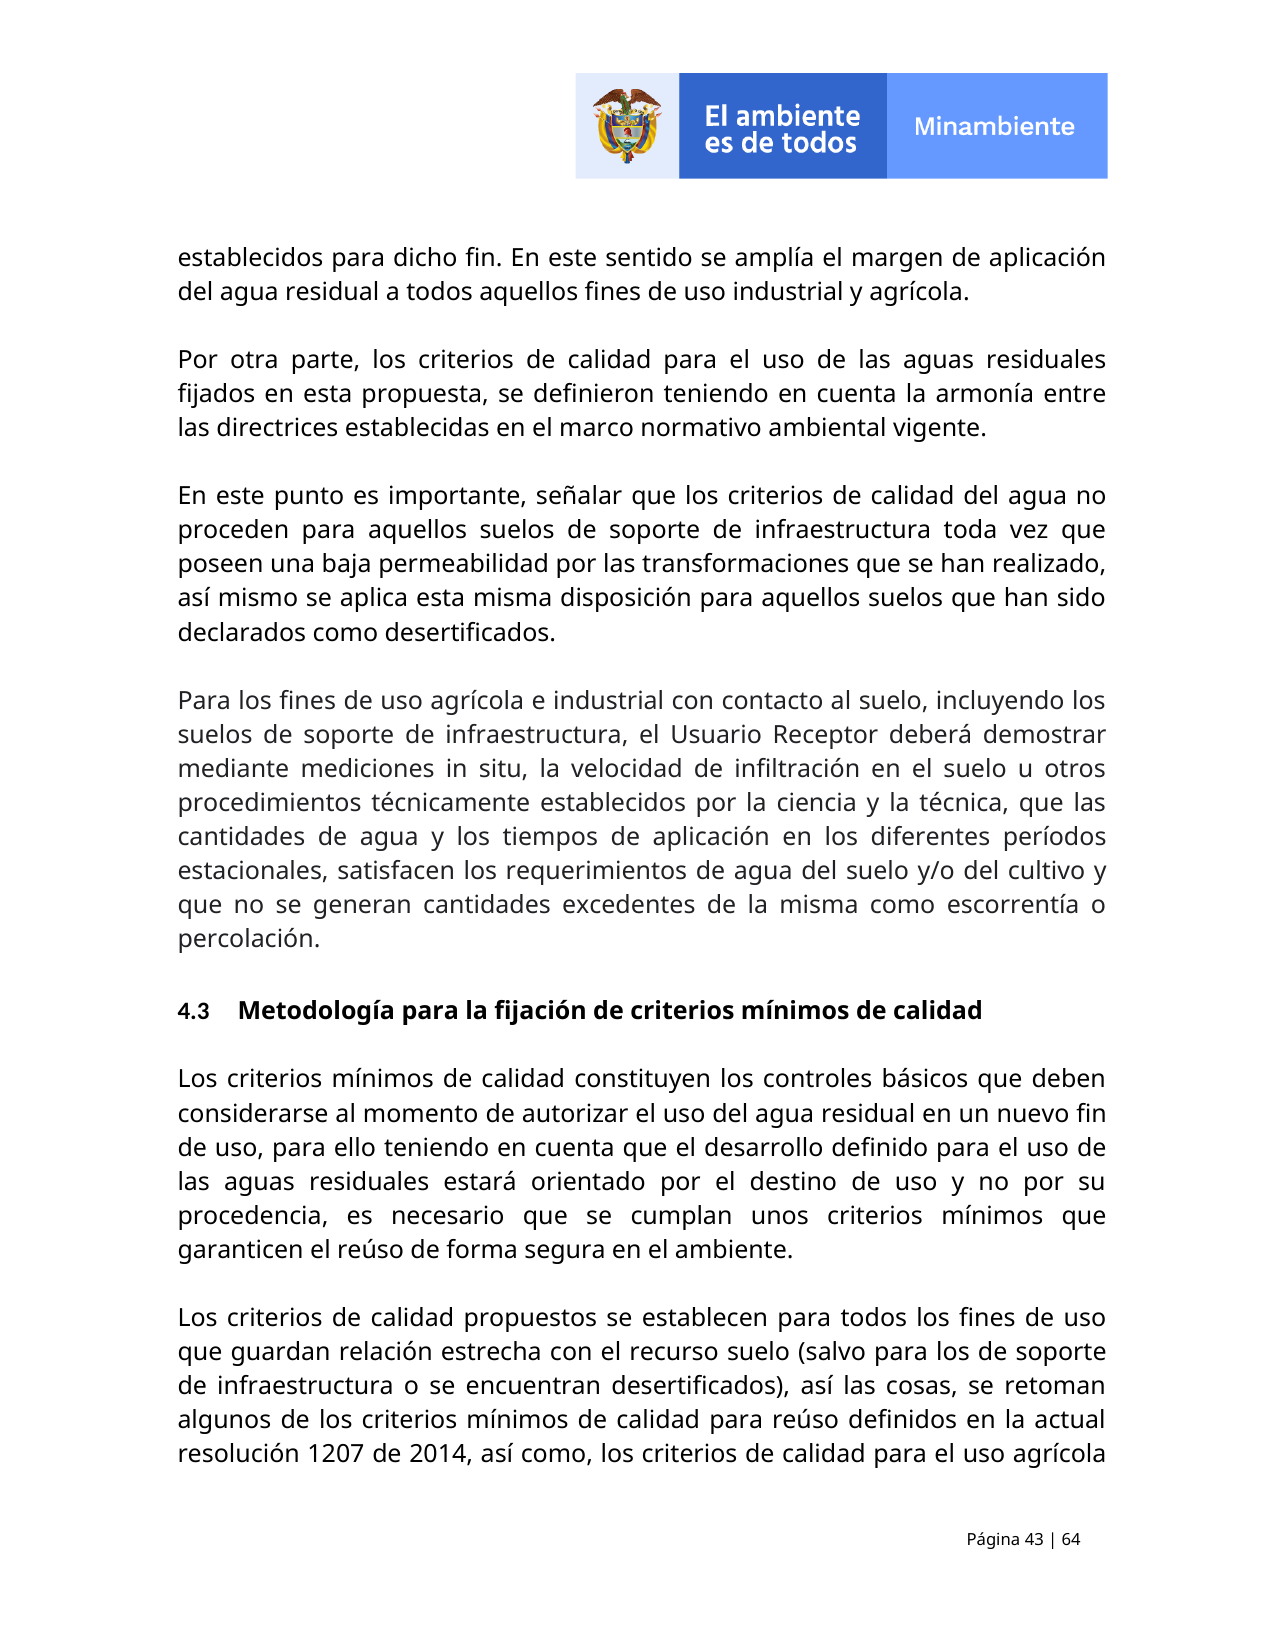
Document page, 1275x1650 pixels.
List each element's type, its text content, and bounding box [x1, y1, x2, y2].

text Los criterios mínimos de calidad constituyen los controles básicos que deben considerarse al momento de autorizar el uso del agua residual en un nuevo fin de uso, para ello teniendo en cuenta que el desarrollo definido para el uso de las aguas residuales estará orientado por el destino de uso y no por su procedencia, es necesario que se cumplan unos criterios mínimos que garanticen el reúso de forma segura en el ambiente. [177, 1061, 1107, 1266]
picture [575, 73, 1108, 179]
text Por otra parte, los criterios de calidad para el uso de las aguas residuales fijados en esta propuesta, se definieron teniendo en cuenta la armonía entre las directrices establecidas en el marco normativo ambiental vigente. [177, 342, 1107, 444]
subtitle Metodología para la fijación de criterios mínimos de calidad [177, 993, 1107, 1027]
text En este punto es importante, señalar que los criterios de calidad del agua no proceden para aquellos suelos de soporte de infraestructura toda vez que poseen una baja permeabilidad por las transformaciones que se han realizado, así mismo se aplica esta misma disposición para aquellos suelos que han sido declarados como desertificados. [177, 478, 1107, 648]
text Para los fines de uso agrícola e industrial con contacto al suelo, incluyendo los suelos de soporte de infraestructura, el Usuario Receptor deberá demostrar mediante mediciones in situ, la velocidad de infiltración en el suelo u otros procedimientos técnicamente establecidos por la ciencia y la técnica, que las cantidades de agua y los tiempos de aplicación en los diferentes períodos estacionales, satisfacen los requerimientos de agua del suelo y/o del cultivo y que no se generan cantidades excedentes de la misma como escorrentía o percolación. [177, 682, 1107, 955]
